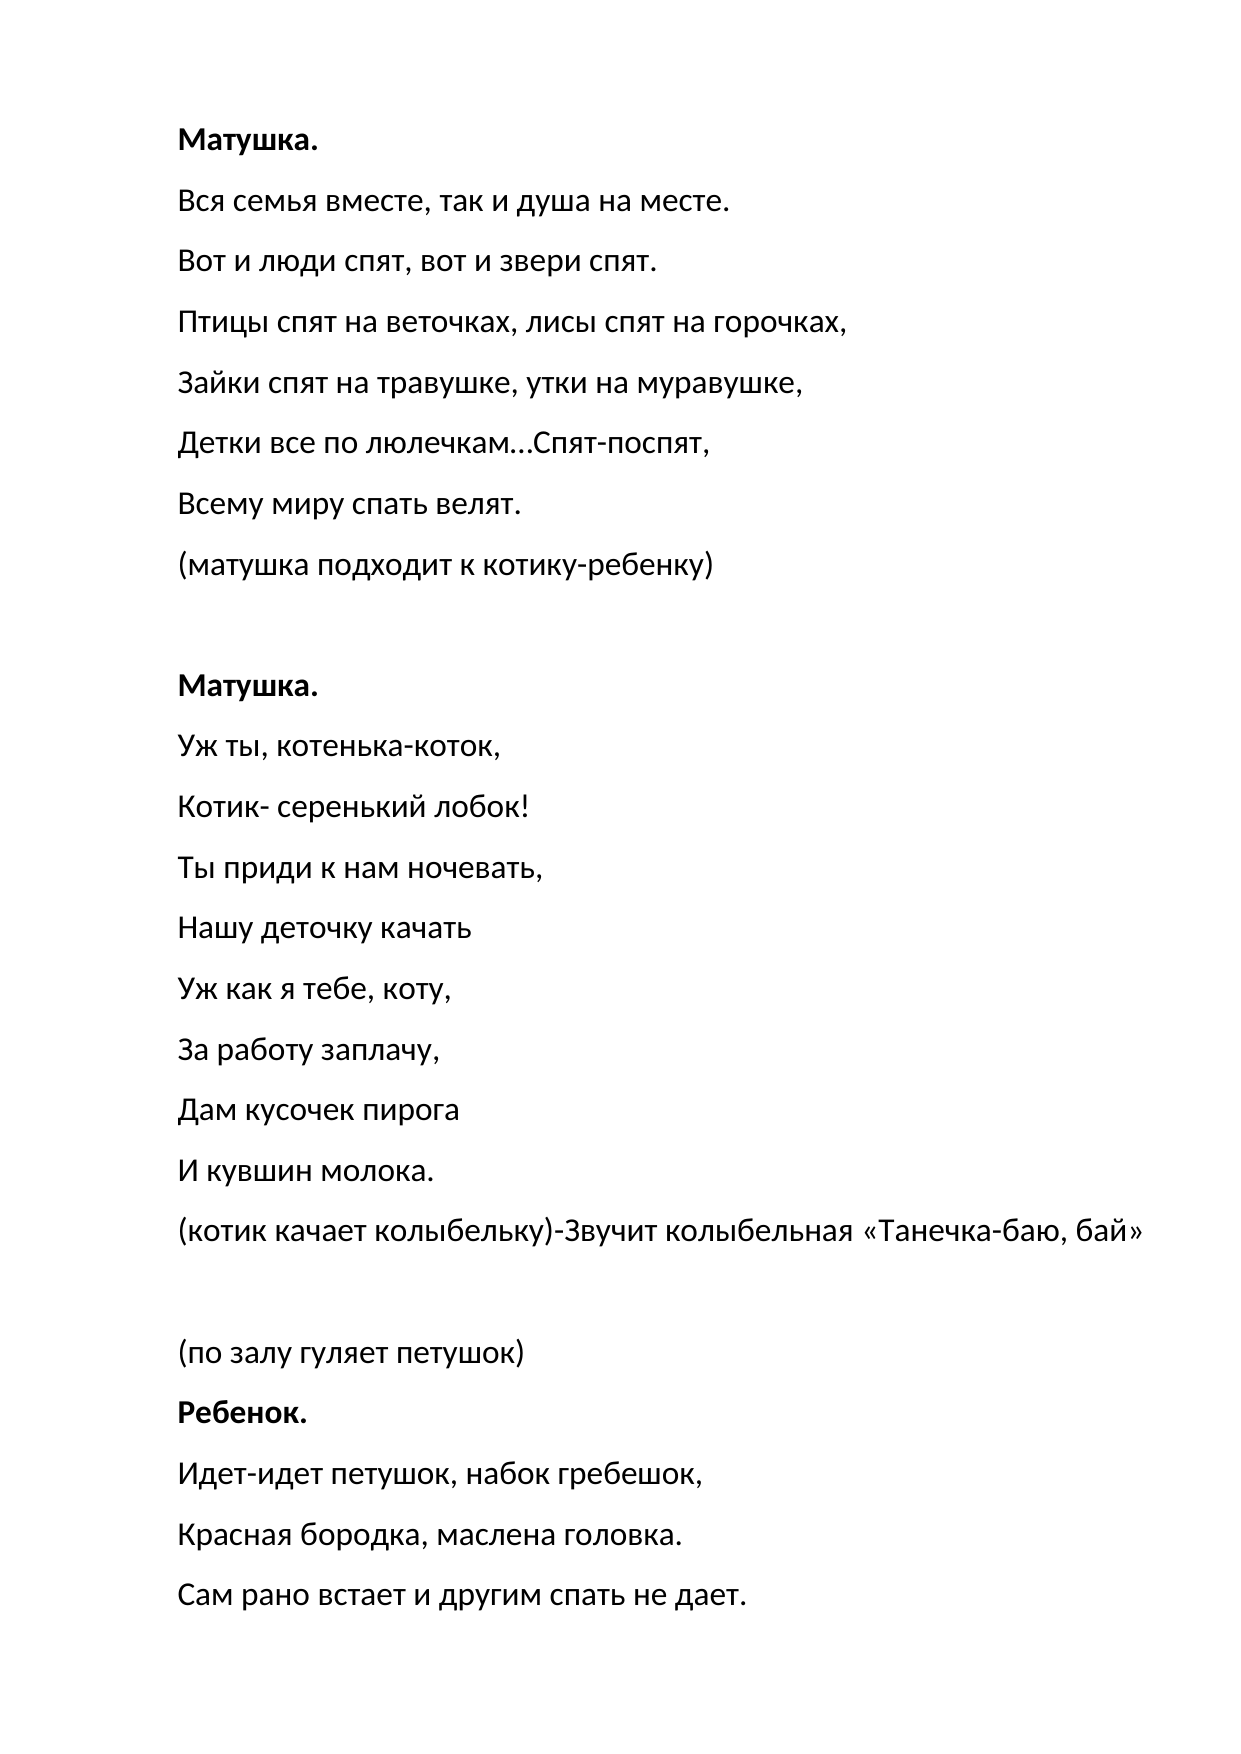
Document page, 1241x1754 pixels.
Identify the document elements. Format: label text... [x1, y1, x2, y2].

text Ребенок. [177, 1391, 1152, 1432]
text (матушка подходит к котику-ребенку) [177, 542, 1152, 583]
text Нашу деточку качать [177, 906, 1152, 947]
text Уж как я тебе, коту, [177, 967, 1152, 1008]
text Дам кусочек пирога [177, 1088, 1152, 1129]
text Ты приди к нам ночевать, [177, 846, 1152, 886]
text Красная бородка, маслена головка. [177, 1512, 1152, 1553]
text Детки все по люлечкам…Спят-поспят, [177, 421, 1152, 462]
text За работу заплачу, [177, 1027, 1152, 1068]
text Всему миру спать велят. [177, 482, 1152, 523]
text (по залу гуляет петушок) [177, 1331, 1152, 1371]
text Вся семья вместе, так и душа на месте. [177, 179, 1152, 219]
text Птицы спят на веточках, лисы спят на горочках, [177, 300, 1152, 341]
text Сам рано встает и другим спать не дает. [177, 1573, 1152, 1614]
text Вот и люди спят, вот и звери спят. [177, 239, 1152, 280]
text (котик качает колыбельку)-Звучит колыбельная «Танечка-баю, бай» [177, 1209, 1152, 1250]
text Уж ты, котенька-коток, [177, 724, 1152, 765]
text Матушка. [177, 118, 1152, 159]
text И кувшин молока. [177, 1149, 1152, 1189]
text Идет-идет петушок, набок гребешок, [177, 1452, 1152, 1493]
text Матушка. [177, 664, 1152, 704]
text Зайки спят на травушке, утки на муравушке, [177, 361, 1152, 401]
text Котик- серенький лобок! [177, 785, 1152, 826]
